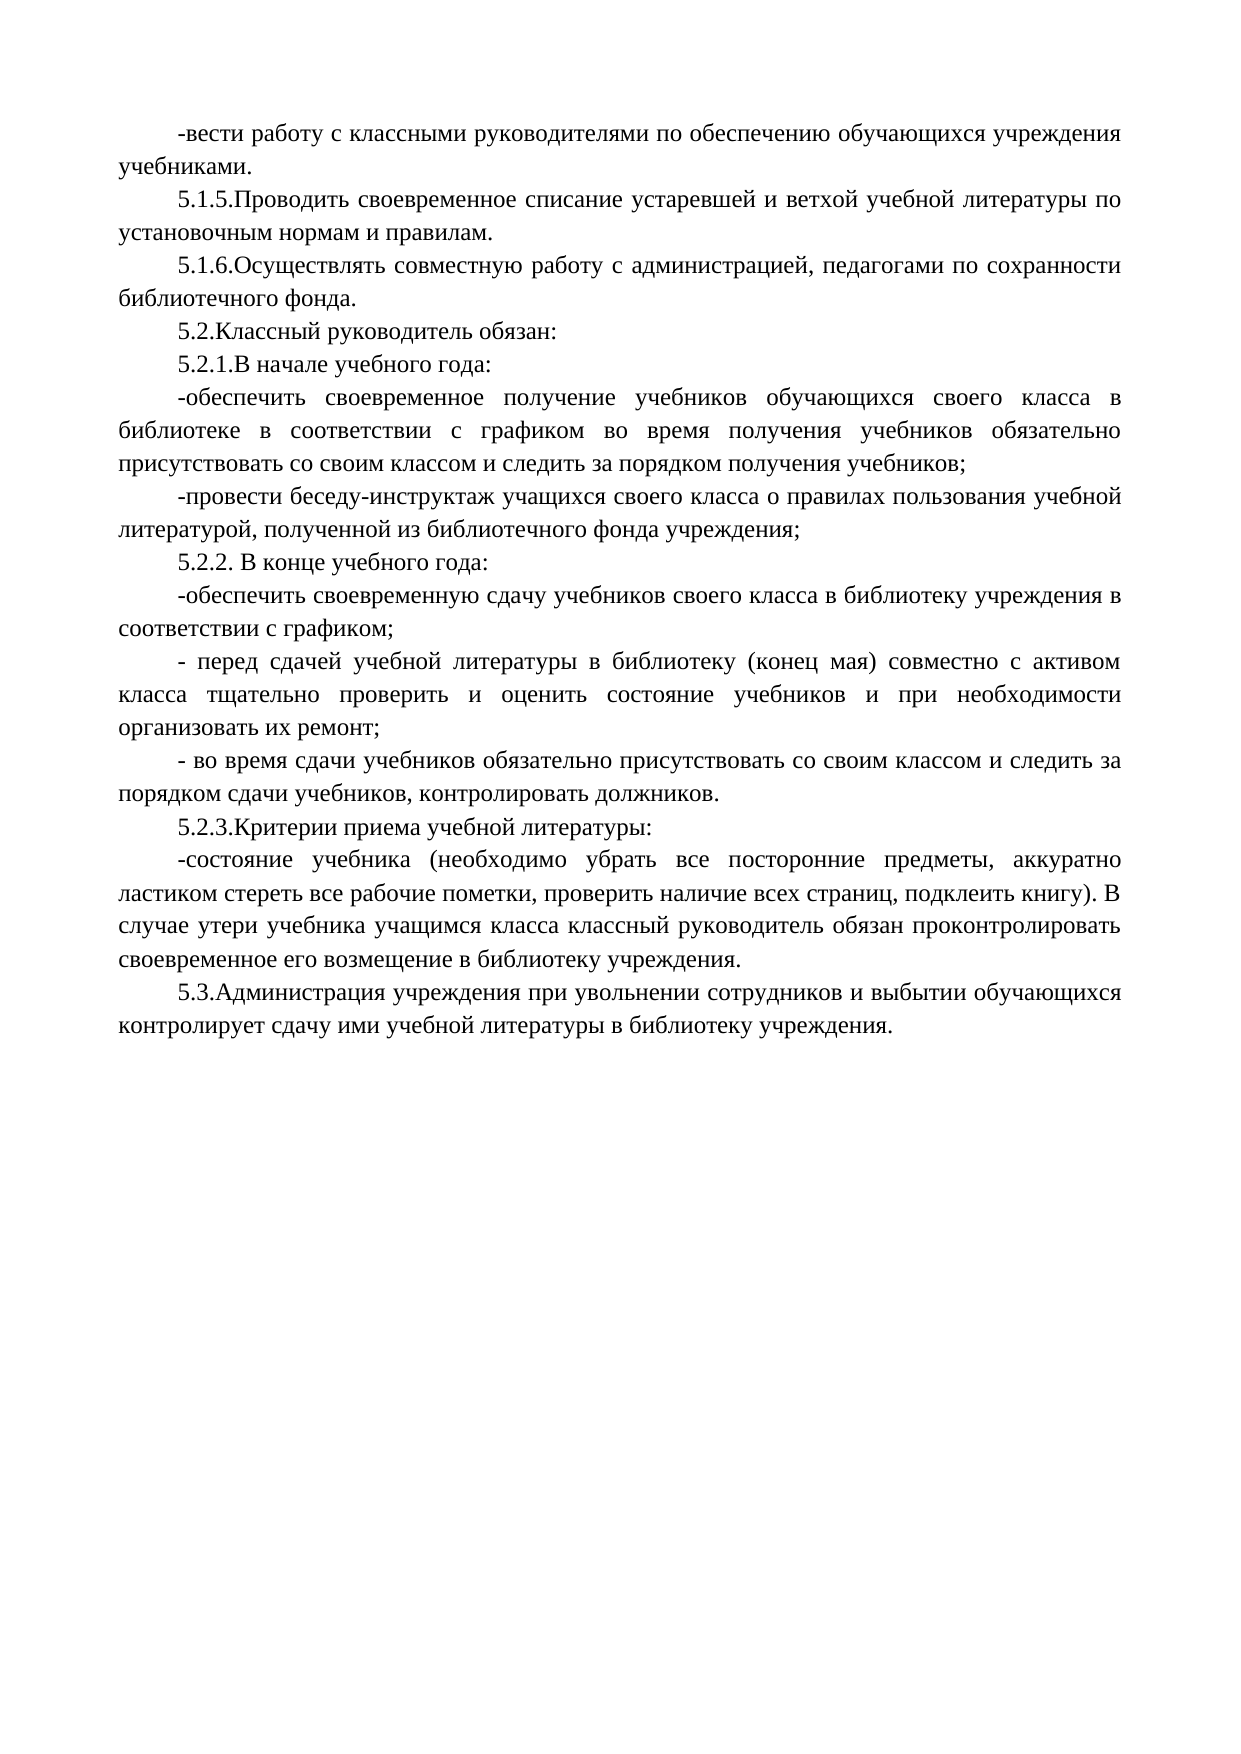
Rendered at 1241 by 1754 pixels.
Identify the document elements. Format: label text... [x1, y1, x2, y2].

text 5.3.Администрация учреждения при увольнении сотрудников и выбытии обучающихся контролирует сдачу ими учебной литературы в библиотеку учреждения. [118, 977, 1122, 1038]
text 5.2.3.Критерии приема учебной литературы: [118, 812, 1122, 840]
text 5.2.Классный руководитель обязан: [118, 316, 1122, 345]
text -вести работу с классными руководителями по обеспечению обучающихся учреждения учебниками. [118, 118, 1122, 180]
text - во время сдачи учебников обязательно присутствовать со своим классом и следить за порядком сдачи учебников, контролировать должников. [118, 746, 1122, 807]
text -обеспечить своевременное получение учебников обучающихся своего класса в библиотеке в соответствии с графиком во время получения учебников обязательно присутствовать со своим классом и следить за порядком получения учебников; [118, 382, 1122, 477]
text -состояние учебника (необходимо убрать все посторонние предметы, аккуратно ластиком стереть все рабочие пометки, проверить наличие всех страниц, подклеить книгу). В случае утери учебника учащимся класса классный руководитель обязан проконтролировать своевременное его возмещение в библиотеку учреждения. [118, 844, 1122, 972]
text - перед сдачей учебной литературы в библиотеку (конец мая) совместно с активом класса тщательно проверить и оценить состояние учебников и при необходимости организовать их ремонт; [118, 646, 1122, 741]
text 5.1.6.Осуществлять совместную работу с администрацией, педагогами по сохранности библиотечного фонда. [118, 250, 1122, 312]
text -провести беседу-инструктаж учащихся своего класса о правилах пользования учебной литературой, полученной из библиотечного фонда учреждения; [118, 481, 1122, 543]
text -обеспечить своевременную сдачу учебников своего класса в библиотеку учреждения в соответствии с графиком; [118, 580, 1122, 642]
text 5.2.1.В начале учебного года: [118, 349, 1122, 378]
text 5.2.2. В конце учебного года: [118, 547, 1122, 576]
text 5.1.5.Проводить своевременное списание устаревшей и ветхой учебной литературы по установочным нормам и правилам. [118, 184, 1122, 246]
